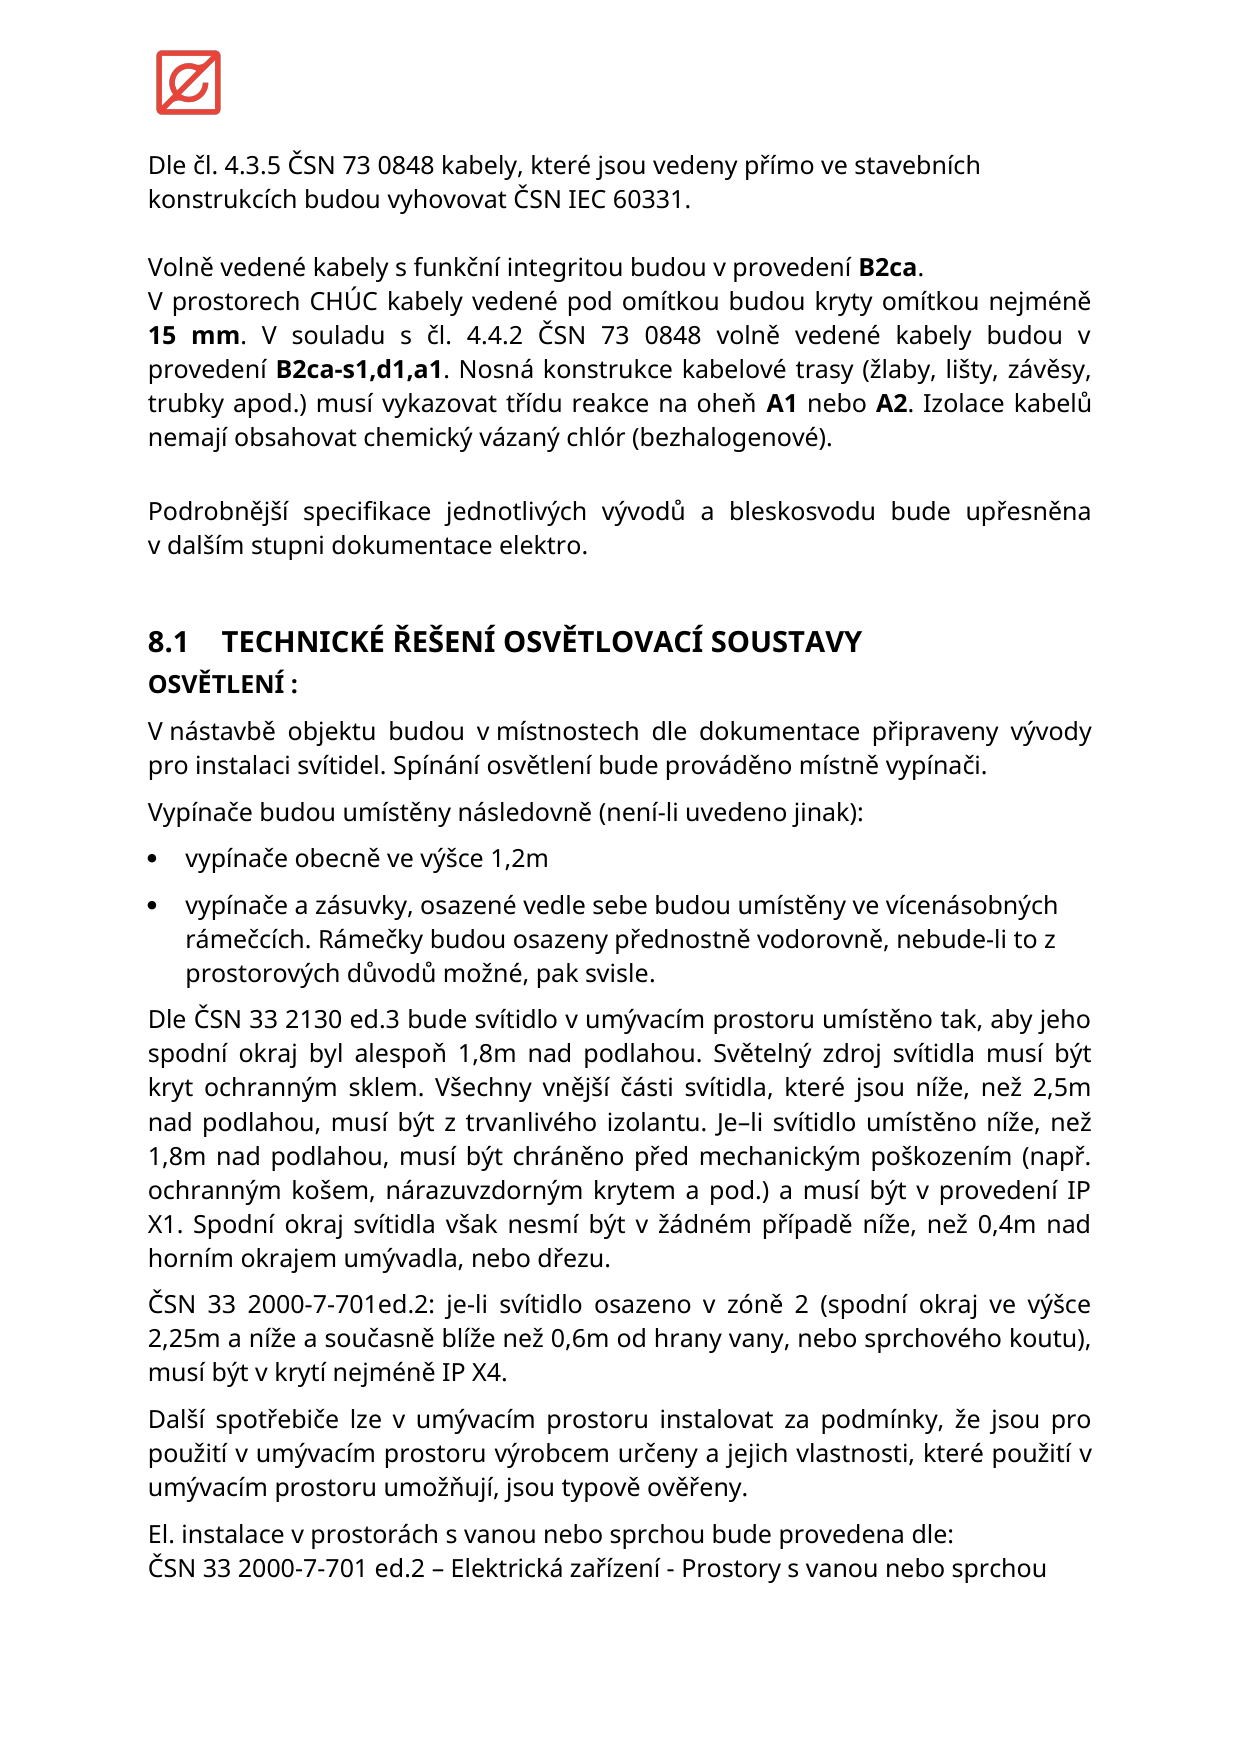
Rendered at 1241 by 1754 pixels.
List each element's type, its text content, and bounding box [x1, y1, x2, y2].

text ČSN 33 2000-7-701ed.2: je-li svítidlo osazeno v zóně 2 (spodní okraj ve výšce 2,25m a níže a současně blíže než 0,6m od hrany vany, nebo sprchového koutu), musí být v krytí nejméně IP X4. [148, 1287, 1093, 1389]
text Dle čl. 4.3.5 ČSN 73 0848 kabely, které jsou vedeny přímo ve stavebních konstrukcích budou vyhovovat ČSN IEC 60331. [148, 148, 1093, 216]
list vypínače obecně ve výšce 1,2m [148, 841, 1093, 875]
text V prostorech CHÚC kabely vedené pod omítkou budou kryty omítkou nejméně 15 mm. V souladu s čl. 4.4.2 ČSN 73 0848 volně vedené kabely budou v provedení B2ca-s1,d1,a1. Nosná konstrukce kabelové trasy (žlaby, lišty, závěsy, trubky apod.) musí vykazovat třídu reakce na oheň A1 nebo A2. Izolace kabelů nemají obsahovat chemický vázaný chlór (bezhalogenové). [148, 284, 1093, 454]
text Volně vedené kabely s funkční integritou budou v provedení B2ca. [148, 250, 1093, 284]
text El. instalace v prostorách s vanou nebo sprchou bude provedena dle: ČSN 33 2000-7-701 ed.2 – Elektrická zařízení - Prostory s vanou nebo sprchou [148, 1516, 1093, 1584]
text Další spotřebiče lze v umývacím prostoru instalovat za podmínky, že jsou pro použití v umývacím prostoru výrobcem určeny a jejich vlastnosti, které použití v umývacím prostoru umožňují, jsou typově ověřeny. [148, 1402, 1093, 1504]
text Dle ČSN 33 2130 ed.3 bude svítidlo v umývacím prostoru umístěno tak, aby jeho spodní okraj byl alespoň 1,8m nad podlahou. Světelný zdroj svítidla musí být kryt ochranným sklem. Všechny vnější části svítidla, které jsou níže, než 2,5m nad podlahou, musí být z trvanlivého izolantu. Je–li svítidlo umístěno níže, než 1,8m nad podlahou, musí být chráněno před mechanickým poškozením (např. ochranným košem, nárazuvzdorným krytem a pod.) a musí být v provedení IP X1. Spodní okraj svítidla však nesmí být v žádném případě níže, než 0,4m nad horním okrajem umývadla, nebo dřezu. [148, 1002, 1093, 1274]
picture [113, 30, 264, 136]
text Vypínače budou umístěny následovně (není-li uvedeno jinak): [148, 794, 1093, 828]
text OSVĚTLENÍ : [148, 667, 1093, 701]
list TECHNICKÉ ŘEŠENÍ OSVĚTLOVACÍ SOUSTAVY [148, 621, 1093, 661]
text V nástavbě objektu budou v místnostech dle dokumentace připraveny vývody pro instalaci svítidel. Spínání osvětlení bude prováděno místně vypínači. [148, 713, 1093, 782]
text Podrobnější specifikace jednotlivých vývodů a bleskosvodu bude upřesněna v dalším stupni dokumentace elektro. [148, 494, 1093, 562]
list vypínače a zásuvky, osazené vedle sebe budou umístěny ve vícenásobných rámečcích. Rámečky budou osazeny přednostně vodorovně, nebude-li to z prostorových důvodů možné, pak svisle. [148, 887, 1093, 989]
